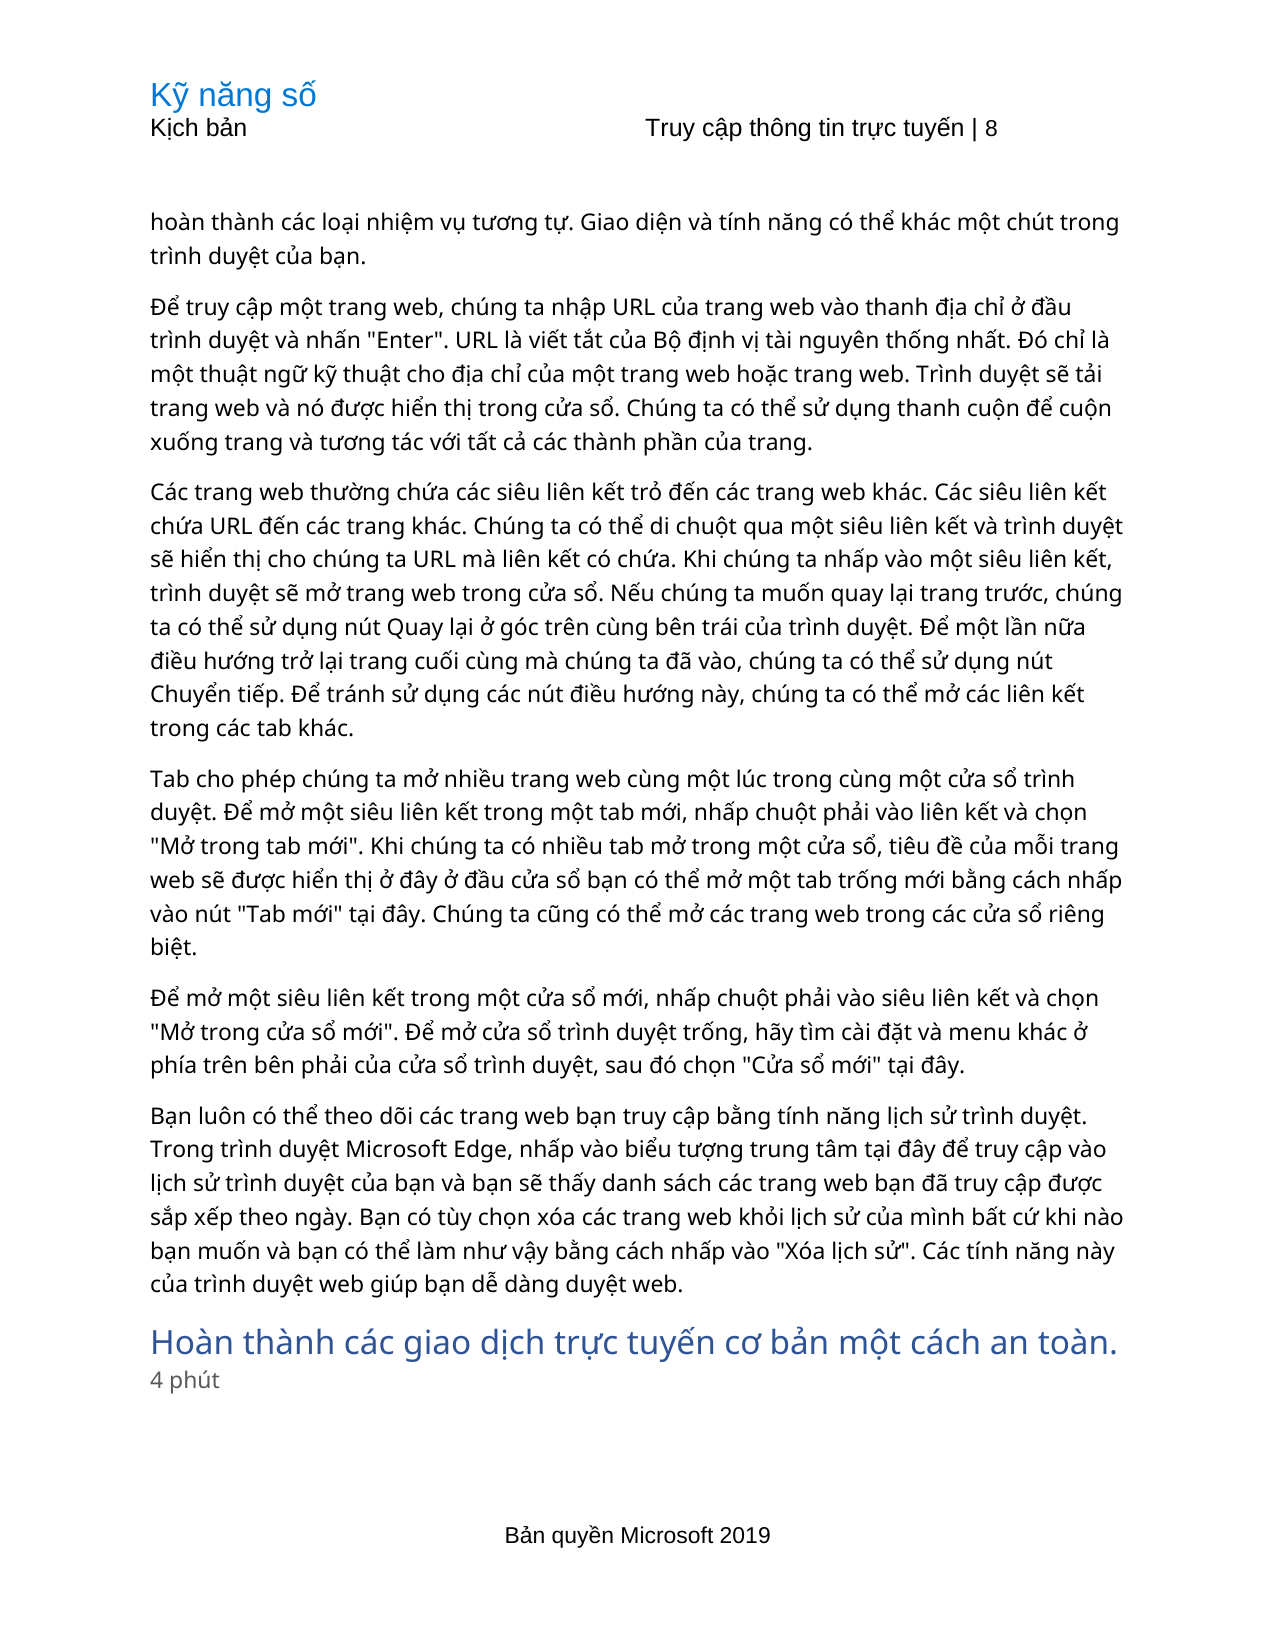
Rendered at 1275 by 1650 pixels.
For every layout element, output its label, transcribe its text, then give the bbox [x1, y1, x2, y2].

text Bạn luôn có thể theo dõi các trang web bạn truy cập bằng tính năng lịch sử trình duyệt. Trong trình duyệt Microsoft Edge, nhấp vào biểu tượng trung tâm tại đây để truy cập vào lịch sử trình duyệt của bạn và bạn sẽ thấy danh sách các trang web bạn đã truy cập được sắp xếp theo ngày. Bạn có tùy chọn xóa các trang web khỏi lịch sử của mình bất cứ khi nào bạn muốn và bạn có thể làm như vậy bằng cách nhấp vào "Xóa lịch sử". Các tính năng này của trình duyệt web giúp bạn dễ dàng duyệt web. [150, 1099, 1125, 1299]
text 4 phút [150, 1364, 1125, 1395]
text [150, 206, 1125, 271]
text Các trang web thường chứa các siêu liên kết trỏ đến các trang web khác. Các siêu liên kết chứa URL đến các trang khác. Chúng ta có thể di chuột qua một siêu liên kết và trình duyệt sẽ hiển thị cho chúng ta URL mà liên kết có chứa. Khi chúng ta nhấp vào một siêu liên kết, trình duyệt sẽ mở trang web trong cửa sổ. Nếu chúng ta muốn quay lại trang trước, chúng ta có thể sử dụng nút Quay lại ở góc trên cùng bên trái của trình duyệt. Để một lần nữa điều hướng trở lại trang cuối cùng mà chúng ta đã vào, chúng ta có thể sử dụng nút Chuyển tiếp. Để tránh sử dụng các nút điều hướng này, chúng ta có thể mở các liên kết trong các tab khác. [150, 476, 1125, 743]
subtitle Hoàn thành các giao dịch trực tuyến cơ bản một cách an toàn. [150, 1319, 1125, 1364]
text Tab cho phép chúng ta mở nhiều trang web cùng một lúc trong cùng một cửa sổ trình duyệt. Để mở một siêu liên kết trong một tab mới, nhấp chuột phải vào liên kết và chọn "Mở trong tab mới". Khi chúng ta có nhiều tab mở trong một cửa sổ, tiêu đề của mỗi trang web sẽ được hiển thị ở đây ở đầu cửa sổ bạn có thể mở một tab trống mới bằng cách nhấp vào nút "Tab mới" tại đây. Chúng ta cũng có thể mở các trang web trong các cửa sổ riêng biệt. [150, 762, 1125, 962]
text Để mở một siêu liên kết trong một cửa sổ mới, nhấp chuột phải vào siêu liên kết và chọn "Mở trong cửa sổ mới". Để mở cửa sổ trình duyệt trống, hãy tìm cài đặt và menu khác ở phía trên bên phải của cửa sổ trình duyệt, sau đó chọn "Cửa sổ mới" tại đây. [150, 982, 1125, 1080]
text Để truy cập một trang web, chúng ta nhập URL của trang web vào thanh địa chỉ ở đầu trình duyệt và nhấn "Enter". URL là viết tắt của Bộ định vị tài nguyên thống nhất. Đó chỉ là một thuật ngữ kỹ thuật cho địa chỉ của một trang web hoặc trang web. Trình duyệt sẽ tải trang web và nó được hiển thị trong cửa sổ. Chúng ta có thể sử dụng thanh cuộn để cuộn xuống trang và tương tác với tất cả các thành phần của trang. [150, 290, 1125, 457]
